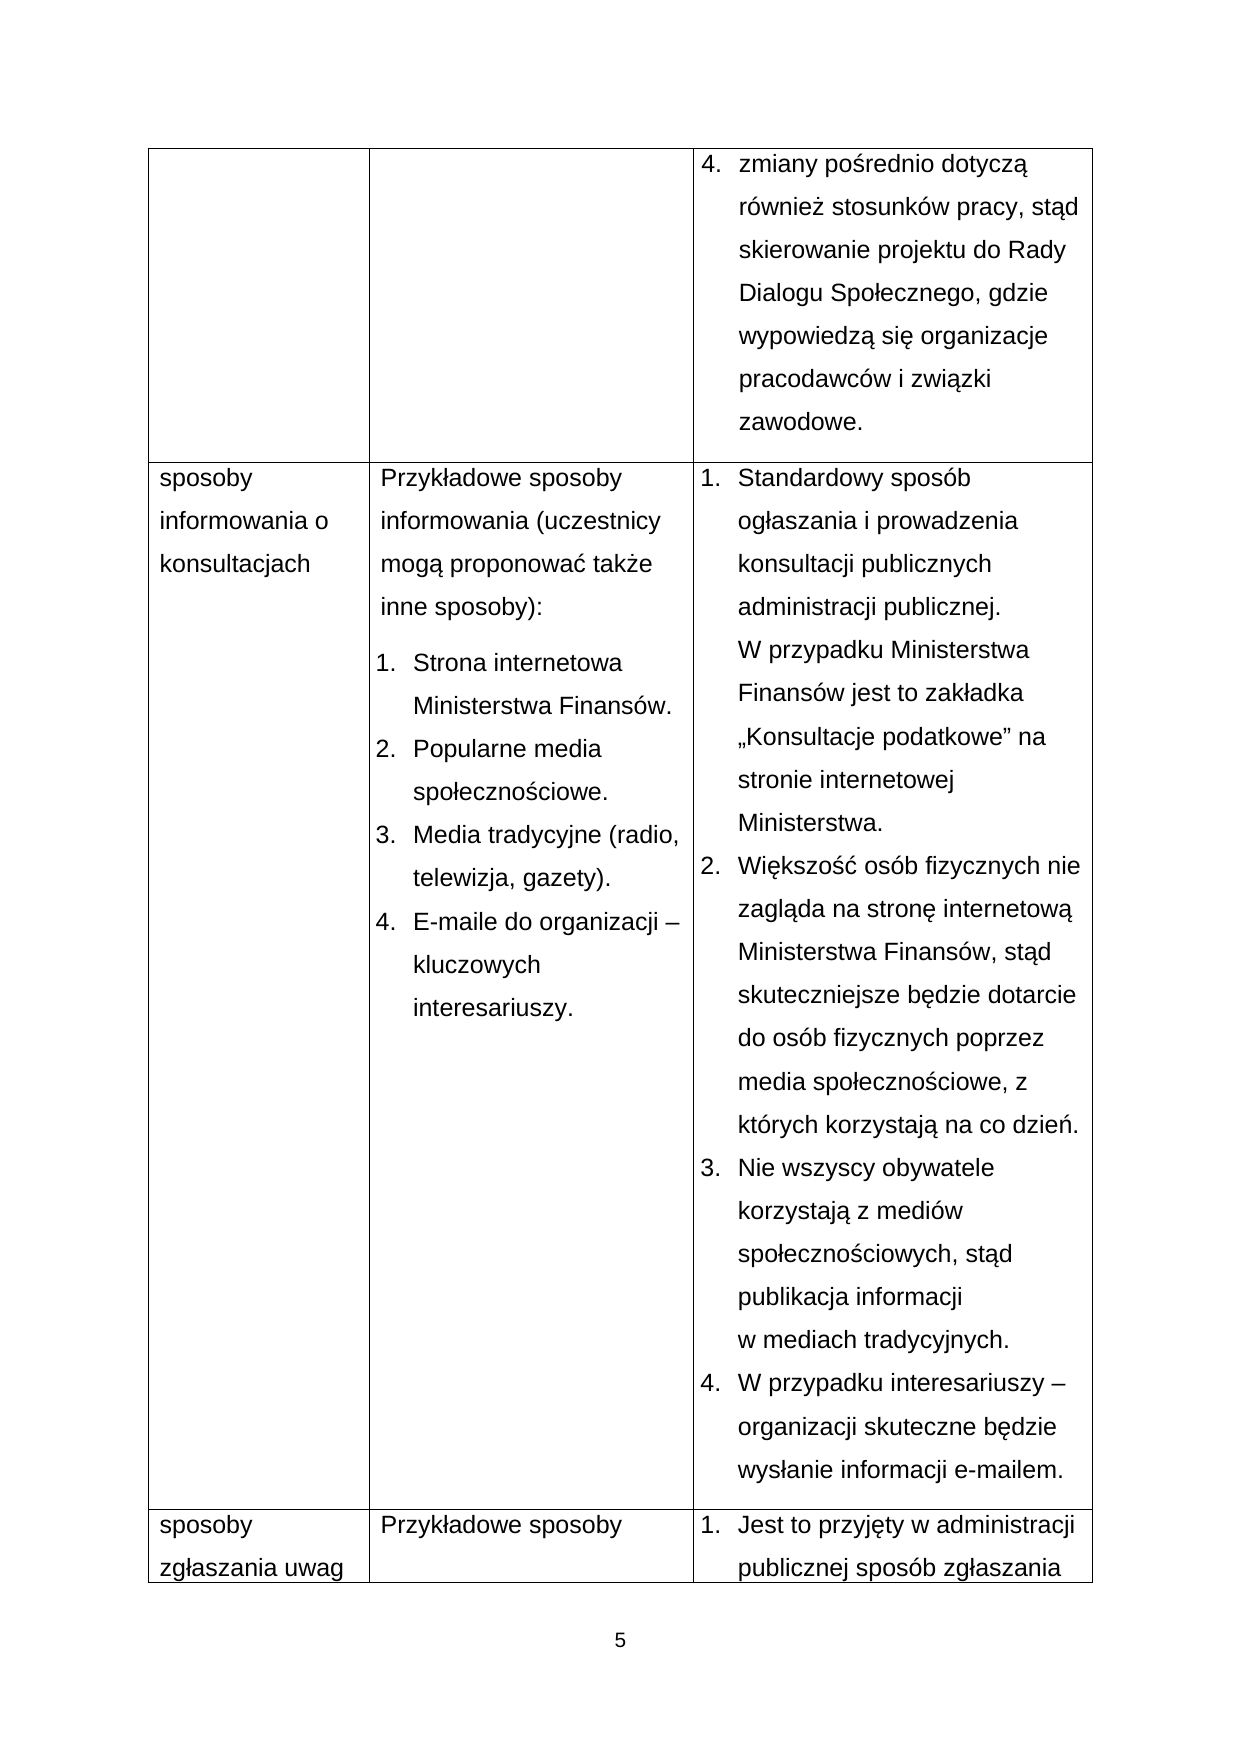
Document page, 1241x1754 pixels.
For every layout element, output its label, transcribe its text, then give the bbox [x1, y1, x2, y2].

table_cell sposoby informowania o konsultacjach [149, 463, 369, 1509]
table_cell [694, 1510, 1092, 1582]
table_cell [370, 1510, 693, 1582]
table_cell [694, 149, 1092, 462]
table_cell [370, 149, 693, 462]
table_cell Standardowy sposób ogłaszania i prowadzenia konsultacji publicznych administracji publicznej. W przypadku Ministerstwa Finansów jest to zakładka „Konsultacje podatkowe” na stronie internetowej Ministerstwa. Większość osób fizycznych nie zagląda na stronę internetową Ministerstwa Finansów, stąd skuteczniejsze będzie dotarcie do osób fizycznych poprzez media społecznościowe, z których korzystają na co dzień. Nie wszyscy obywatele korzystają z mediów społecznościowych, stąd publikacja informacji w mediach tradycyjnych. W przypadku interesariuszy – organizacji skuteczne będzie wysłanie informacji e-mailem. [694, 463, 1092, 1509]
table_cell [149, 149, 369, 462]
table_cell Przykładowe sposoby informowania (uczestnicy mogą proponować także inne sposoby): Strona internetowa Ministerstwa Finansów. Popularne media społecznościowe. Media tradycyjne (radio, telewizja, gazety). E-maile do organizacji – kluczowych interesariuszy. [370, 463, 693, 1509]
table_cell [149, 1510, 369, 1582]
